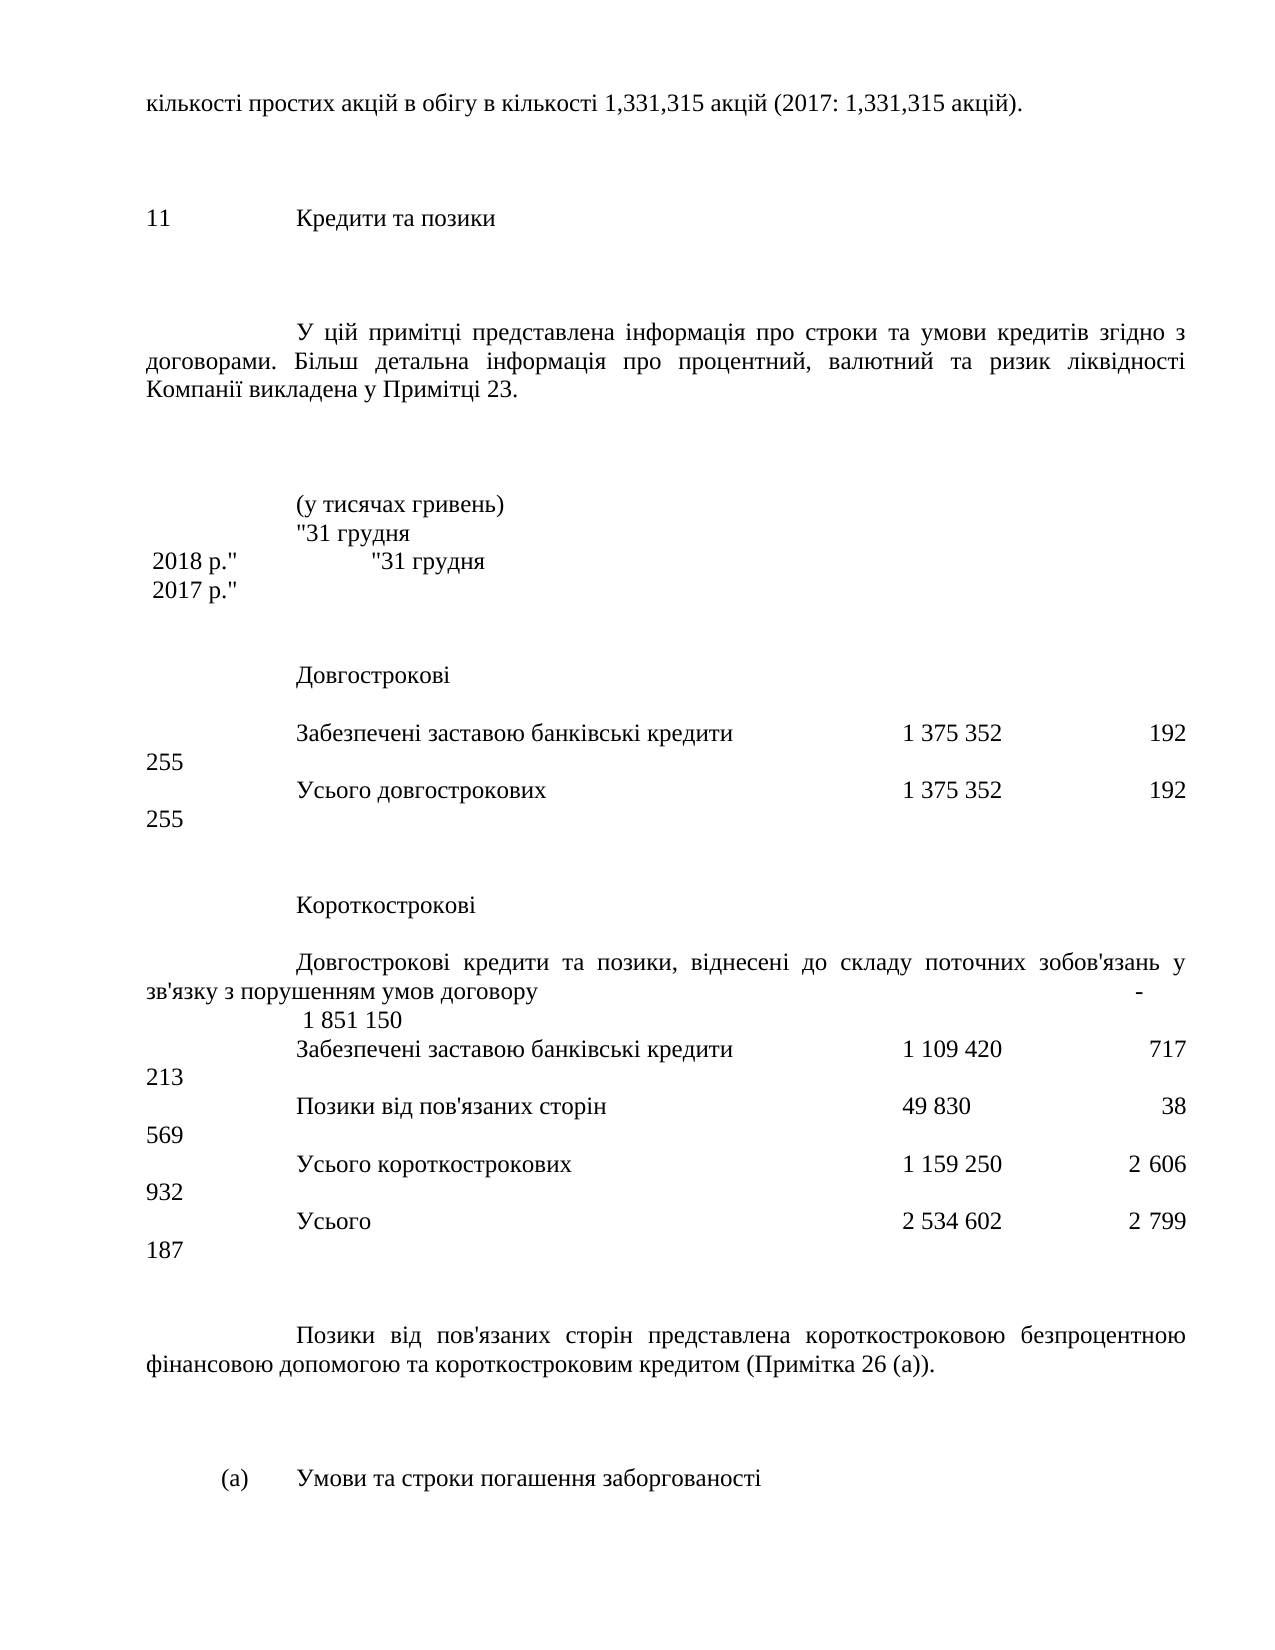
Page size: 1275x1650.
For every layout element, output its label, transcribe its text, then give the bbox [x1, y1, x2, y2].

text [146, 88, 1186, 146]
text 11 Кредити та позики [146, 203, 1186, 260]
text Короткостроковi [146, 890, 1186, 947]
text (а) Умови та строки погашення заборгованостi [146, 1463, 1186, 1521]
text Усього короткострокових 1 159 250 2 606 932 [146, 1149, 1186, 1206]
text 2017 р." [146, 575, 1186, 604]
text Забезпеченi заставою банкiвськi кредити 1 109 420 717 213 [146, 1034, 1186, 1091]
text Усього довгострокових 1 375 352 192 255 [146, 776, 1186, 833]
text Довгостроковi кредити та позики, вiднесенi до складу поточних зобов'язань у зв'язку з порушенням умов договору - 1 851 150 [146, 947, 1186, 1034]
text 2018 р." "31 грудня [146, 546, 1186, 575]
text Усього 2 534 602 2 799 187 [146, 1206, 1186, 1264]
text Позики вiд пов'язаних сторiн 49 830 38 569 [146, 1091, 1186, 1149]
text Позики вiд пов'язаних сторiн представлена короткостроковою безпроцентною фiнансовою допомогою та короткостроковим кредитом (Примiтка 26 (а)). [146, 1320, 1186, 1407]
text У цiй примiтцi представлена iнформацiя про строки та умови кредитiв згiдно з договорами. Бiльш детальна iнформацiя про процентний, валютний та ризик лiквiдностi Компанiї викладена у Примiтцi 23. [146, 317, 1186, 432]
text (у тисячах гривень) "31 грудня [146, 489, 1186, 546]
text Забезпеченi заставою банкiвськi кредити 1 375 352 192 255 [146, 718, 1186, 776]
text Довгостроковi [146, 661, 1186, 718]
